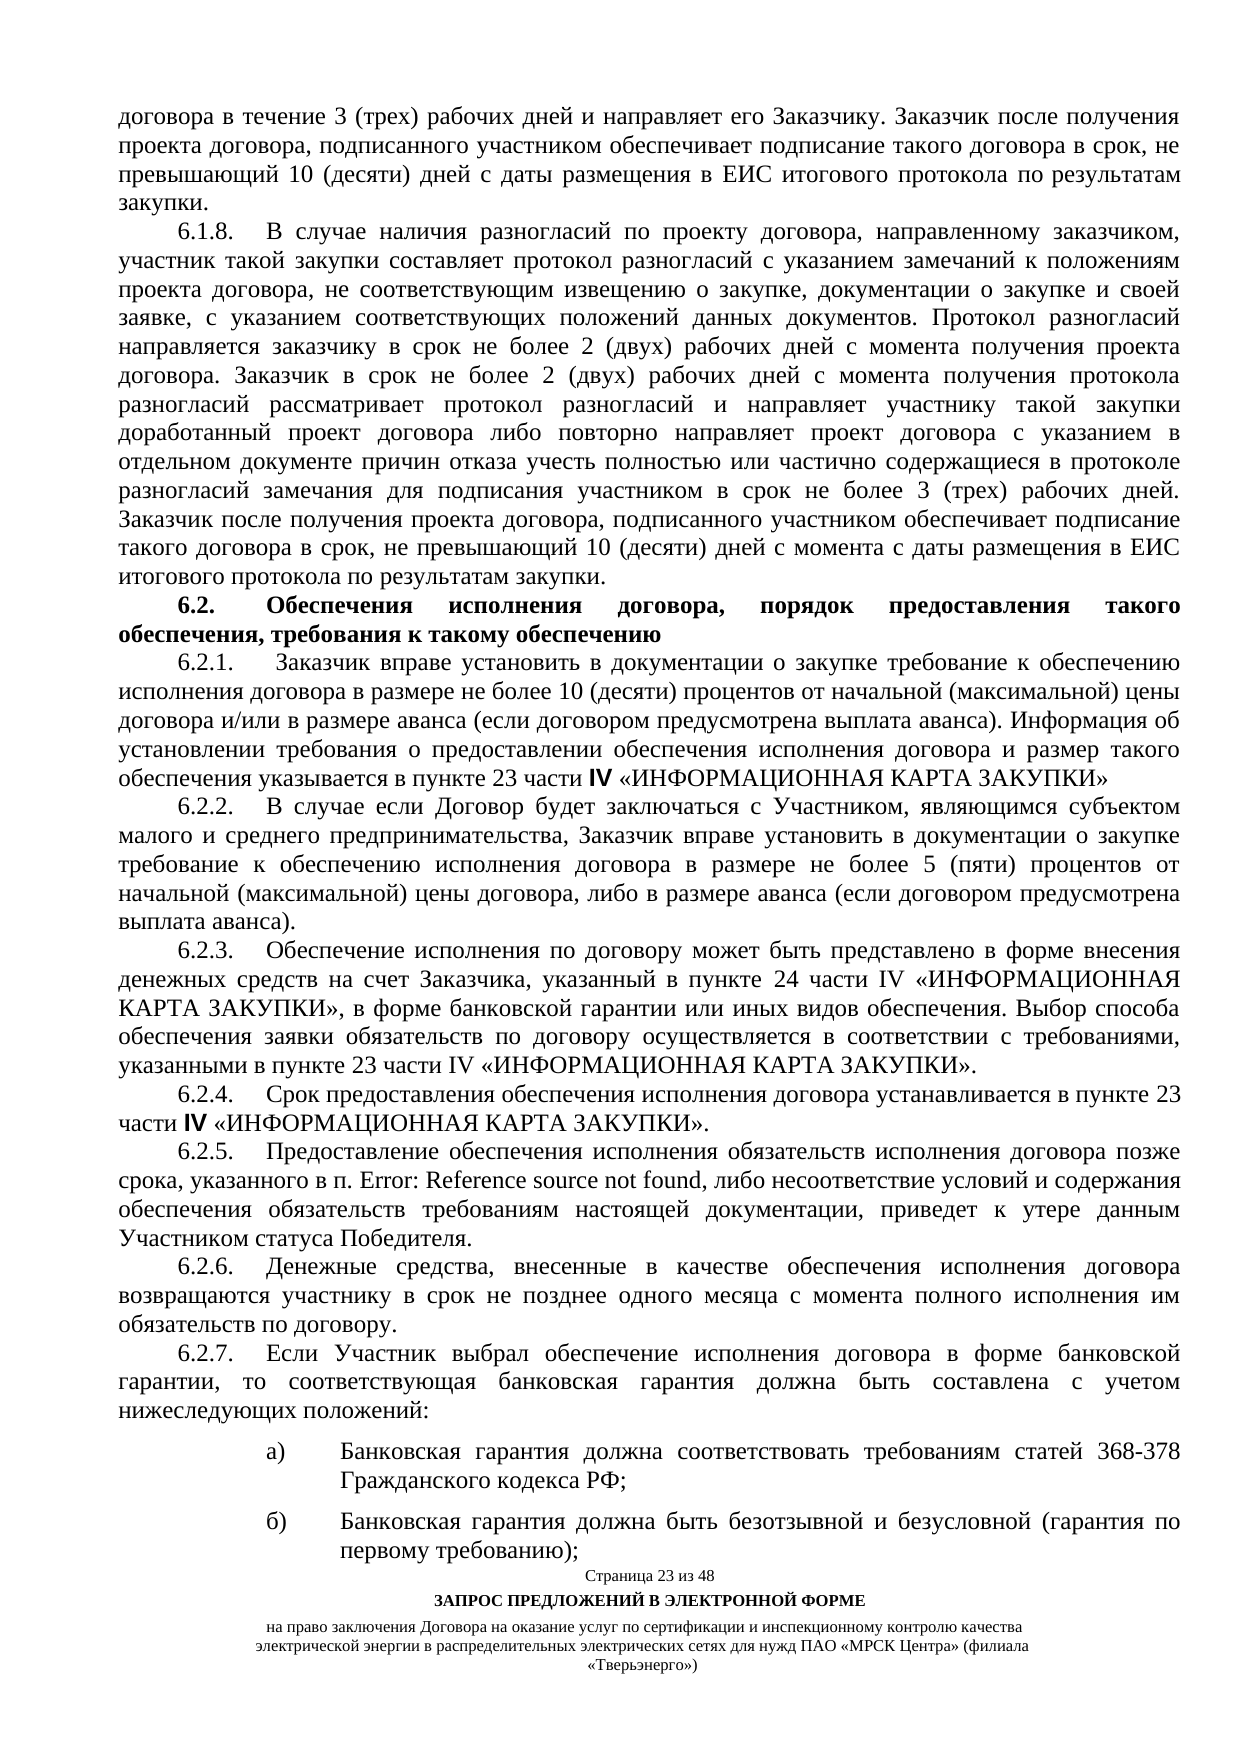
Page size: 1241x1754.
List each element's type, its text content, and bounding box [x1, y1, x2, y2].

list Банковская гарантия должна быть безотзывной и безусловной (гарантия по первому требованию); [266, 1506, 1181, 1564]
subtitle В случае наличия разногласий по проекту договора, направленному заказчиком, участник такой закупки составляет протокол разногласий с указанием замечаний к положениям проекта договора, не соответствующим извещению о закупке, документации о закупке и своей заявке, с указанием соответствующих положений данных документов. Протокол разногласий направляется заказчику в срок не более 2 (двух) рабочих дней с момента получения проекта договора. Заказчик в срок не более 2 (двух) рабочих дней с момента получения протокола разногласий рассматривает протокол разногласий и направляет участнику такой закупки доработанный проект договора либо повторно направляет проект договора с указанием в отдельном документе причин отказа учесть полностью или частично содержащиеся в протоколе разногласий замечания для подписания участником в срок не более 3 (трех) рабочих дней. Заказчик после получения проекта договора, подписанного участником обеспечивает подписание такого договора в срок, не превышающий 10 (десяти) дней с момента с даты размещения в ЕИС итогового протокола по результатам закупки. [118, 216, 1181, 590]
subtitle В случае если Договор будет заключаться с Участником, являющимся субъектом малого и среднего предпринимательства, Заказчик вправе установить в документации о закупке требование к обеспечению исполнения договора в размере не более 5 (пяти) процентов от начальной (максимальной) цены договора, либо в размере аванса (если договором предусмотрена выплата аванса). [118, 791, 1181, 935]
subtitle Денежные средства, внесенные в качестве обеспечения исполнения договора возвращаются участнику в срок не позднее одного месяца с момента полного исполнения им обязательств по договору. [118, 1251, 1181, 1338]
subtitle Срок предоставления обеспечения исполнения договора устанавливается в пункте 23 части IV «ИНФОРМАЦИОННАЯ КАРТА ЗАКУПКИ». [118, 1079, 1181, 1136]
subtitle Заказчик вправе установить в документации о закупке требование к обеспечению исполнения договора в размере не более 10 (десяти) процентов от начальной (максимальной) цены договора и/или в размере аванса (если договором предусмотрена выплата аванса). Информация об установлении требования о предоставлении обеспечения исполнения договора и размер такого обеспечения указывается в пункте 23 части IV «ИНФОРМАЦИОННАЯ КАРТА ЗАКУПКИ» [118, 647, 1181, 791]
subtitle Обеспечение исполнения по договору может быть представлено в форме внесения денежных средств на счет Заказчика, указанный в пункте 24 части IV «ИНФОРМАЦИОННАЯ КАРТА ЗАКУПКИ», в форме банковской гарантии или иных видов обеспечения. Выбор способа обеспечения заявки обязательств по договору осуществляется в соответствии с требованиями, указанными в пункте 23 части IV «ИНФОРМАЦИОННАЯ КАРТА ЗАКУПКИ». [118, 935, 1181, 1079]
list Банковская гарантия должна соответствовать требованиям статей 368-378 Гражданского кодекса РФ; [266, 1436, 1181, 1494]
subtitle Если Участник выбрал обеспечение исполнения договора в форме банковской гарантии, то соответствующая банковская гарантия должна быть составлена с учетом нижеследующих положений: [118, 1338, 1181, 1424]
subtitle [118, 101, 1181, 216]
subtitle Обеспечения исполнения договора, порядок предоставления такого обеспечения, требования к такому обеспечению [118, 590, 1181, 647]
